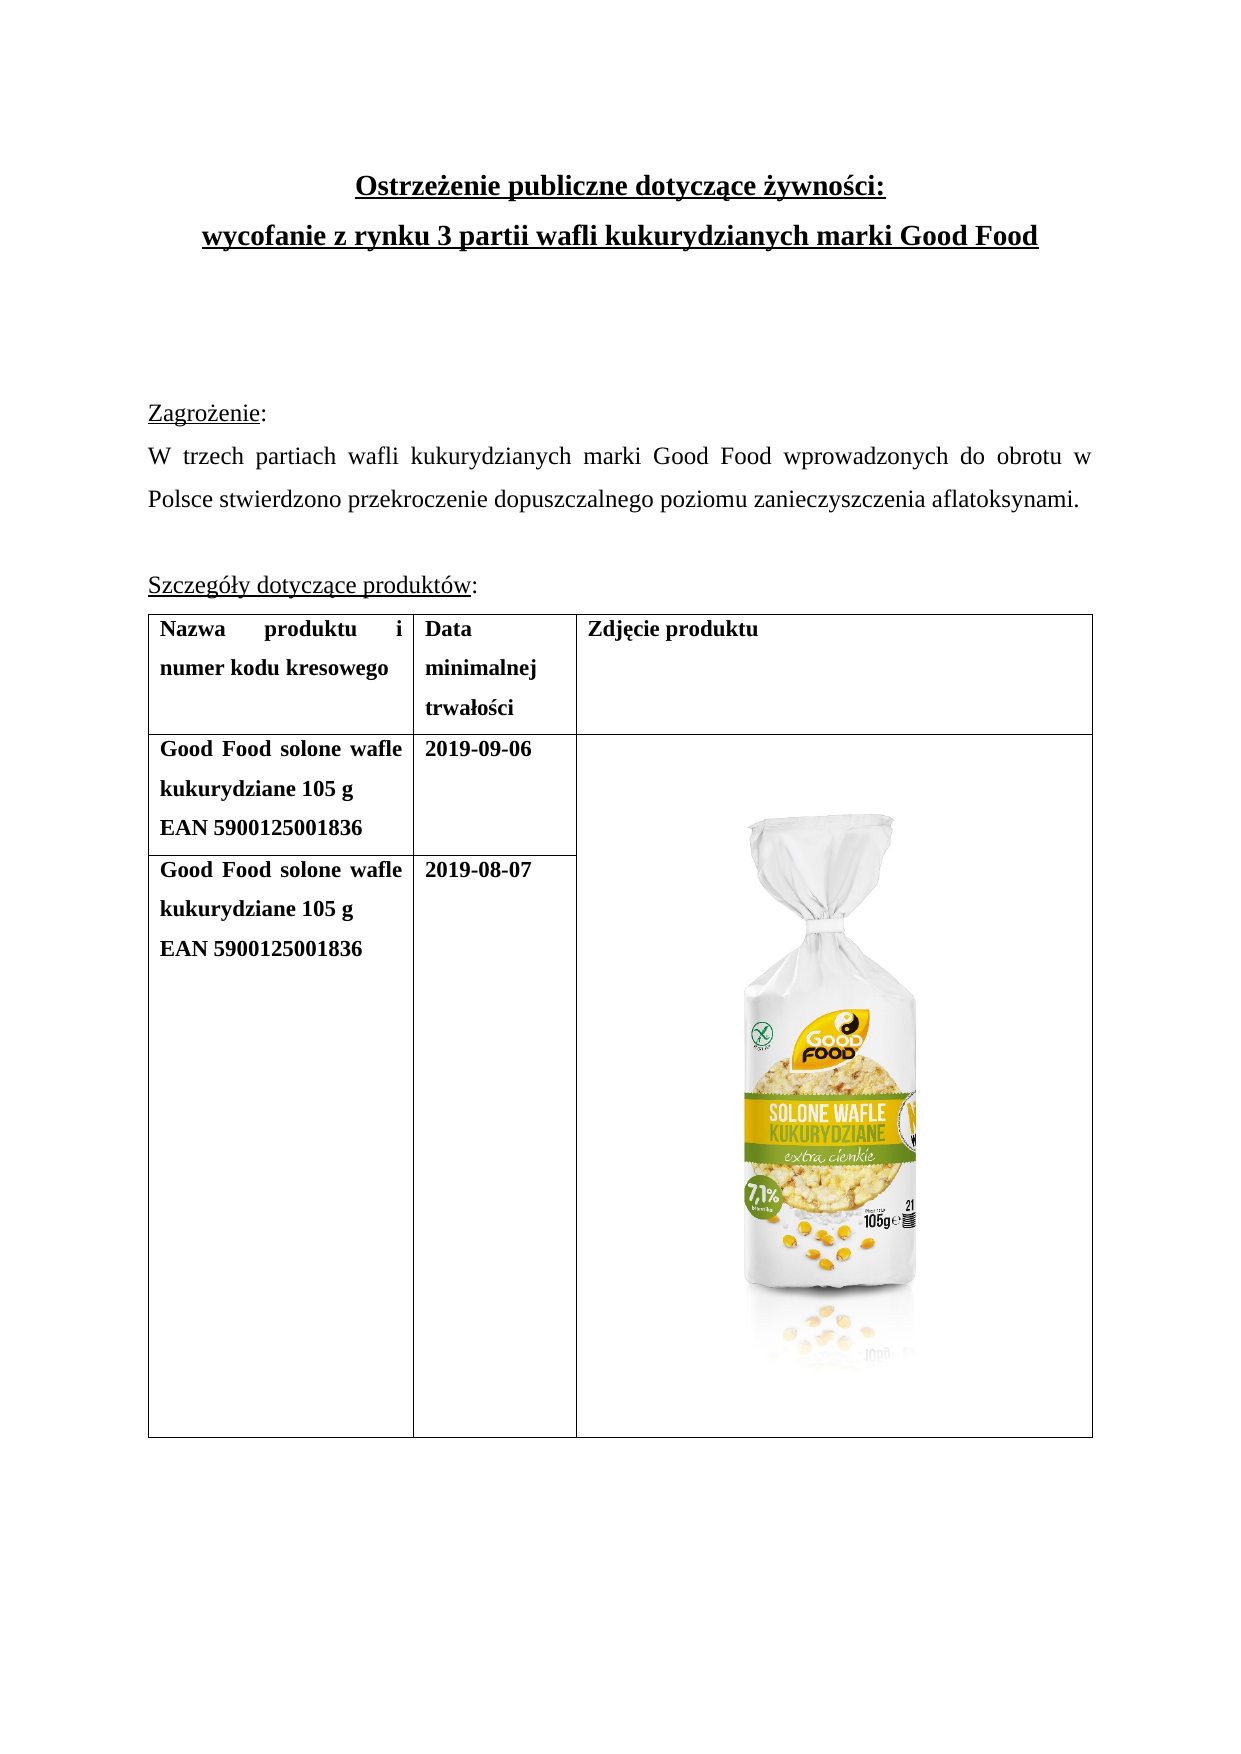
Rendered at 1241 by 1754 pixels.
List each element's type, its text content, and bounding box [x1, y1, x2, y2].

text Zagrożenie: [148, 398, 1092, 427]
table_header Zdjęcie produktu [577, 615, 1092, 734]
table_header Data minimalnej trwałości [414, 615, 576, 734]
table_cell 2019-09-06 [414, 735, 576, 855]
text wycofanie z rynku 3 partii wafli kukurydzianych marki Good Food [148, 218, 1092, 252]
table_header Nazwa produktu i numer kodu kresowego [149, 615, 413, 734]
table_cell [577, 735, 1092, 1437]
table_cell Good Food solone wafle kukurydziane 105 g EAN 5900125001836 [149, 856, 413, 1437]
table_cell 2019-08-07 [414, 856, 576, 1437]
text Szczegóły dotyczące produktów: [148, 570, 1092, 599]
text W trzech partiach wafli kukurydzianych marki Good Food wprowadzonych do obrotu w Polsce stwierdzono przekroczenie dopuszczalnego poziomu zanieczyszczenia aflatoksynami. [148, 441, 1092, 513]
table_cell Good Food solone wafle kukurydziane 105 g EAN 5900125001836 [149, 735, 413, 855]
text Ostrzeżenie publiczne dotyczące żywności: [148, 168, 1092, 201]
picture [587, 735, 1078, 1423]
